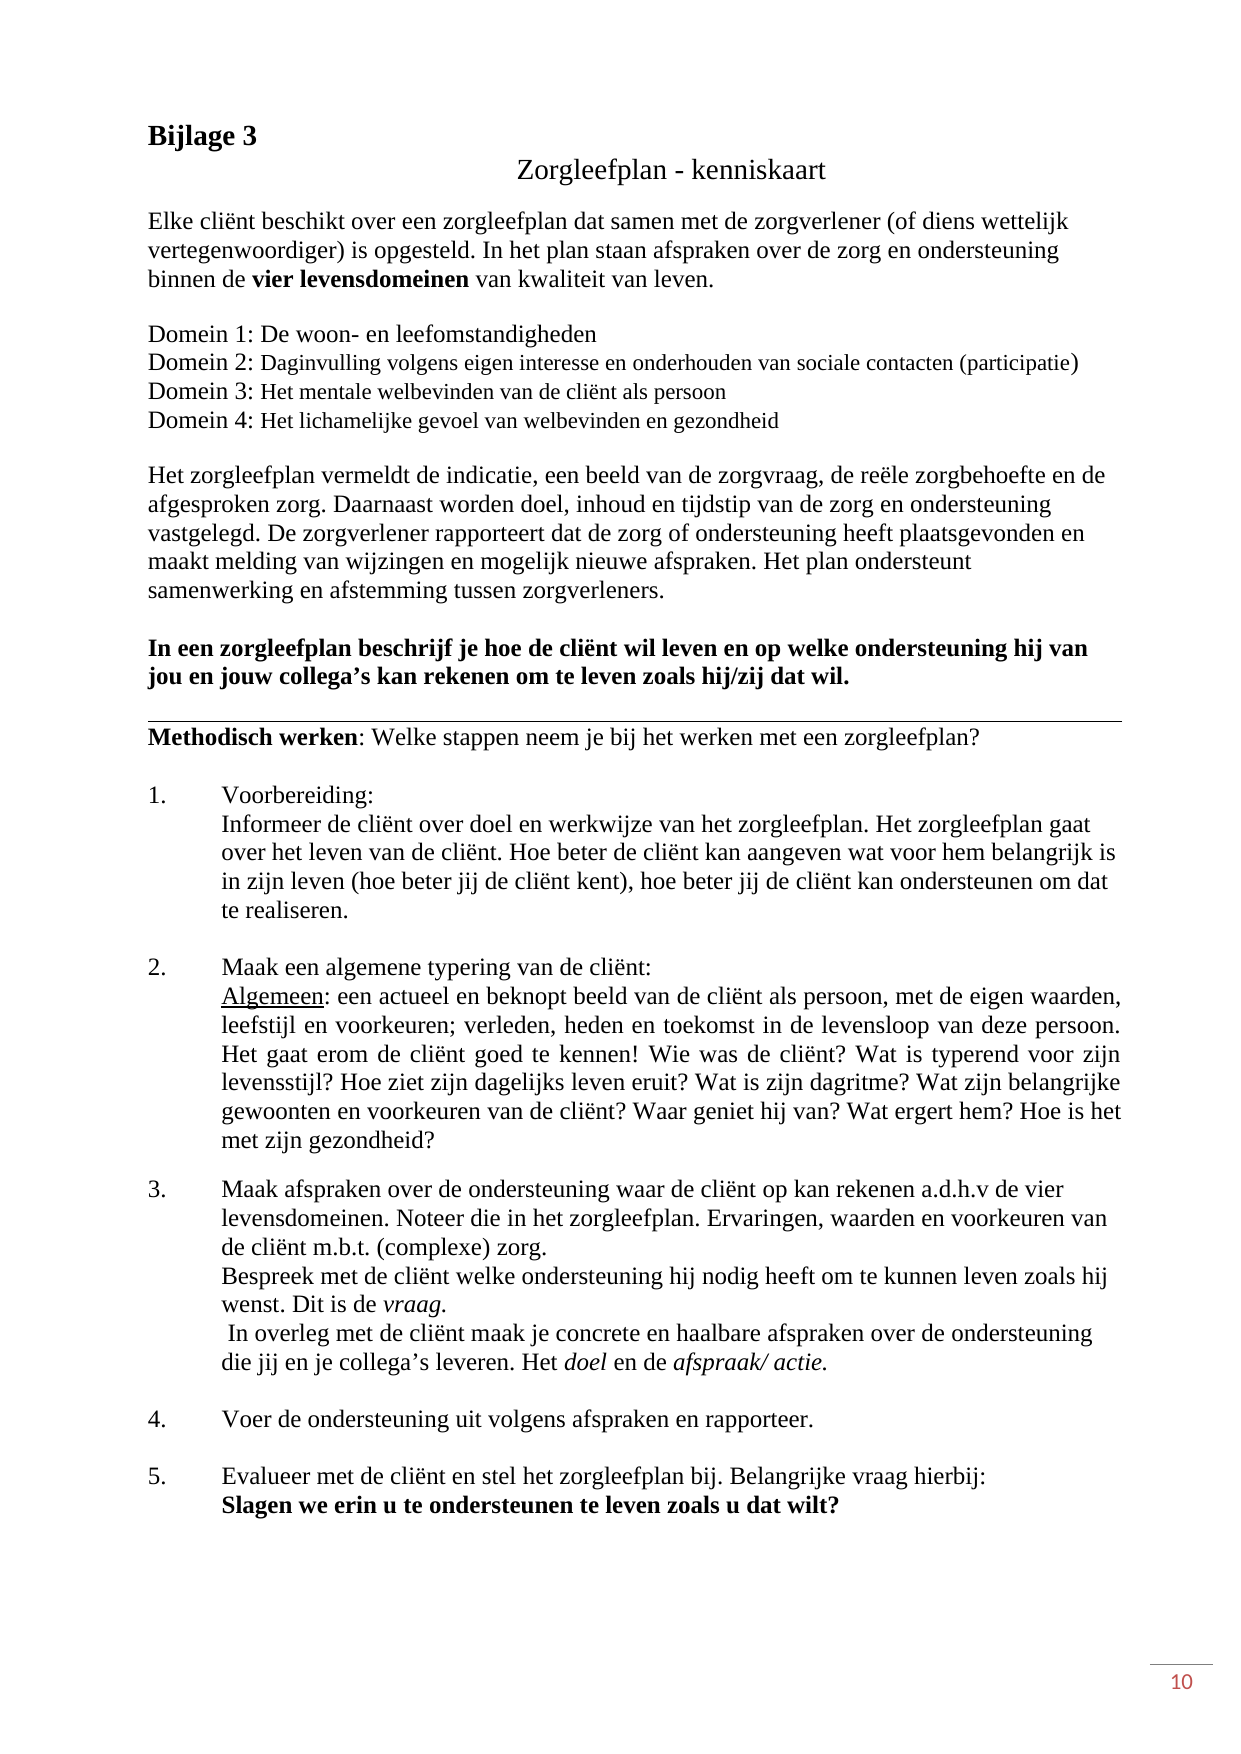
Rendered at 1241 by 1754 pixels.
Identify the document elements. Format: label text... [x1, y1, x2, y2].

text Domein 4: Het lichamelijke gevoel van welbevinden en gezondheid [148, 405, 1122, 434]
text Bijlage 3 Zorgleefplan - kenniskaart [148, 118, 1122, 185]
text Slagen we erin u te ondersteunen te leven zoals u dat wilt? [148, 1490, 1122, 1519]
text In een zorgleefplan beschrijf je hoe de cliënt wil leven en op welke ondersteuning hij van jou en jouw collega’s kan rekenen om te leven zoals hij/zij dat wil. [148, 633, 1122, 690]
text 5. Evalueer met de cliënt en stel het zorgleefplan bij. Belangrijke vraag hierbij: [148, 1461, 1122, 1490]
text Informeer de cliënt over doel en werkwijze van het zorgleefplan. Het zorgleefplan gaat over het leven van de cliënt. Hoe beter de cliënt kan aangeven wat voor hem belangrijk is in zijn leven (hoe beter jij de cliënt kent), hoe beter jij de cliënt kan ondersteunen om dat te realiseren. [221, 809, 1122, 924]
text Domein 3: Het mentale welbevinden van de cliënt als persoon [148, 376, 1122, 405]
text 4. Voer de ondersteuning uit volgens afspraken en rapporteer. [148, 1404, 1122, 1433]
text 2. Maak een algemene typering van de cliënt: [148, 952, 1122, 981]
text Elke cliënt beschikt over een zorgleefplan dat samen met de zorgverlener (of diens wettelijk vertegenwoordiger) is opgesteld. In het plan staan afspraken over de zorg en ondersteuning binnen de vier levensdomeinen van kwaliteit van leven. [148, 206, 1122, 292]
text Domein 1: De woon- en leefomstandigheden [148, 292, 1122, 347]
text 3. Maak afspraken over de ondersteuning waar de cliënt op kan rekenen a.d.h.v de vier levensdomeinen. Noteer die in het zorgleefplan. Ervaringen, waarden en voorkeuren van de cliënt m.b.t. (complexe) zorg. Bespreek met de cliënt welke ondersteuning hij nodig heeft om te kunnen leven zoals hij wenst. Dit is de vraag. In overleg met de cliënt maak je concrete en haalbare afspraken over de ondersteuning die jij en je collega’s leveren. Het doel en de afspraak/ actie. [148, 1174, 1122, 1376]
text Algemeen: een actueel en beknopt beeld van de cliënt als persoon, met de eigen waarden, leefstijl en voorkeuren; verleden, heden en toekomst in de levensloop van deze persoon. Het gaat erom de cliënt goed te kennen! Wie was de cliënt? Wat is typerend voor zijn levensstijl? Hoe ziet zijn dagelijks leven eruit? Wat is zijn dagritme? Wat zijn belangrijke gewoonten en voorkeuren van de cliënt? Waar geniet hij van? Wat ergert hem? Hoe is het met zijn gezondheid? [221, 981, 1122, 1154]
text Het zorgleefplan vermeldt de indicatie, een beeld van de zorgvraag, de reële zorgbehoefte en de afgesproken zorg. Daarnaast worden doel, inhoud en tijdstip van de zorg en ondersteuning vastgelegd. De zorgverlener rapporteert dat de zorg of ondersteuning heeft plaatsgevonden en maakt melding van wijzingen en mogelijk nieuwe afspraken. Het plan ondersteunt samenwerking en afstemming tussen zorgverleners. [148, 434, 1122, 604]
text Domein 2: Daginvulling volgens eigen interesse en onderhouden van sociale contacten (participatie) [148, 347, 1122, 376]
text 1. Voorbereiding: [148, 780, 1122, 809]
text Methodisch werken: Welke stappen neem je bij het werken met een zorgleefplan? [148, 722, 1122, 751]
